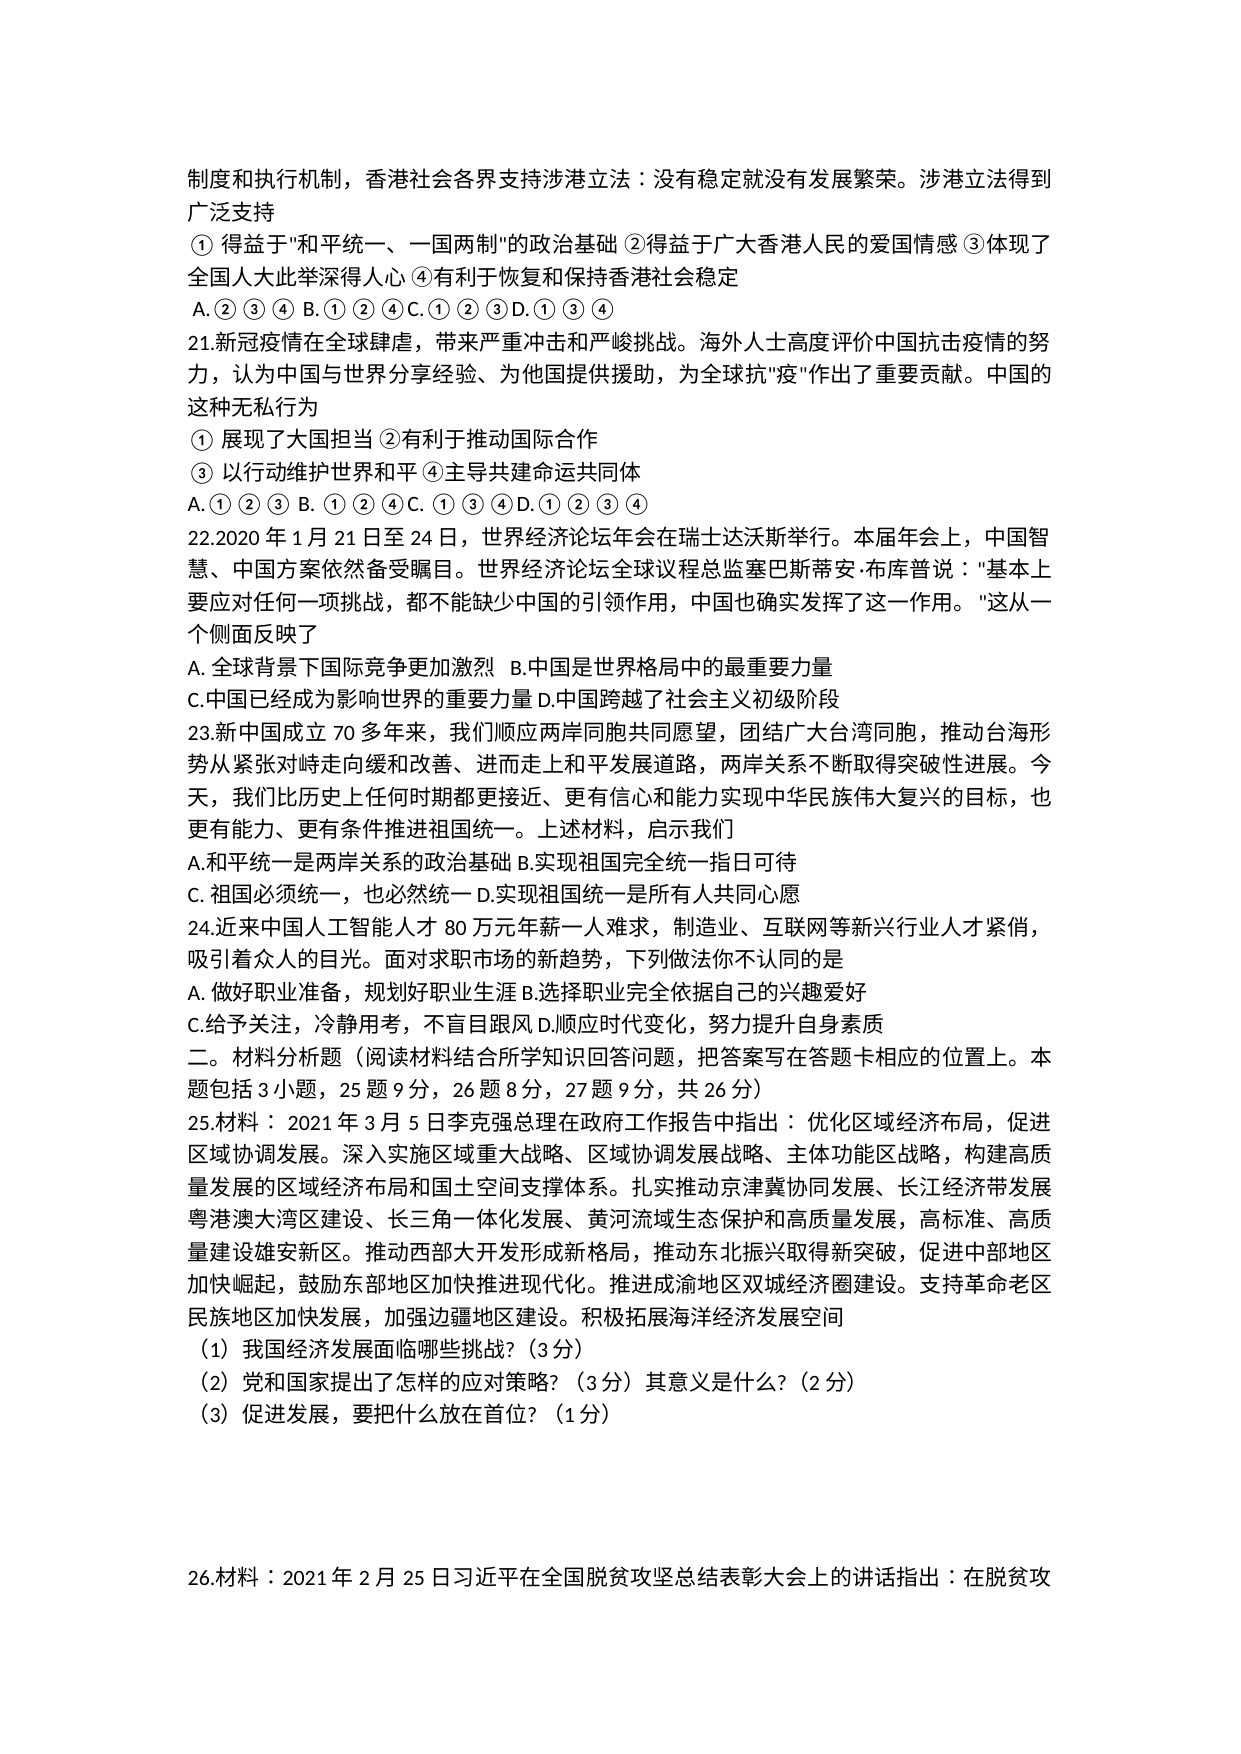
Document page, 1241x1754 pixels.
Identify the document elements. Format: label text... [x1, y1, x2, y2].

text 25.材料∶ 2021 年3 月 5 日李克强总理在政府工作报告中指出∶ 优化区域经济布局，促进区域协调发展。深入实施区域重大战略、区域协调发展战略、主体功能区战略，构建高质量发展的区域经济布局和国土空间支撑体系。扎实推动京津冀协同发展、长江经济带发展、粤港澳大湾区建设、长三角一体化发展、黄河流域生态保护和高质量发展，高标准、高质量建设雄安新区。推动西部大开发形成新格局，推动东北振兴取得新突破，促进中部地区加快崛起，鼓励东部地区加快推进现代化。推进成渝地区双城经济圈建设。支持革命老区、民族地区加快发展，加强边疆地区建设。积极拓展海洋经济发展空间 [187, 1104, 1053, 1332]
text 24.近来中国人工智能人才 80 万元年薪一人难求，制造业、互联网等新兴行业人才紧俏，吸引着众人的目光。面对求职市场的新趋势，下列做法你不认同的是 [187, 909, 1053, 974]
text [187, 1559, 1053, 1592]
text A.①②③ B. ①②④C. ①③④D.①②③④ [187, 487, 1053, 519]
text （1）我国经济发展面临哪些挑战?（3分） [187, 1332, 1053, 1364]
text ①展现了大国担当 ②有利于推动国际合作 [187, 422, 1053, 454]
text 22.2020 年1 月 21 日至 24 日，世界经济论坛年会在瑞士达沃斯举行。本届年会上，中国智慧、中国方案依然备受瞩目。世界经济论坛全球议程总监塞巴斯蒂安·布库普说∶"基本上要应对任何一项挑战，都不能缺少中国的引领作用，中国也确实发挥了这一作用。"这从一个侧面反映了 [187, 519, 1053, 649]
text ③以行动维护世界和平 ④主导共建命运共同体 [187, 454, 1053, 487]
text C.中国已经成为影响世界的重要力量D.中国跨越了社会主义初级阶段 [187, 682, 1053, 714]
text 21.新冠疫情在全球肆虐，带来严重冲击和严峻挑战。海外人士高度评价中国抗击疫情的努力，认为中国与世界分享经验、为他国提供援助，为全球抗"疫"作出了重要贡献。中国的这种无私行为 [187, 324, 1053, 422]
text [187, 162, 1053, 227]
text A.和平统一是两岸关系的政治基础 B.实现祖国完全统一指日可待 [187, 844, 1053, 877]
text C. 祖国必须统一，也必然统一D.实现祖国统一是所有人共同心愿 [187, 877, 1053, 909]
text C.给予关注，冷静用考，不盲目跟风D.顺应时代变化，努力提升自身素质 [187, 1007, 1053, 1039]
text A.②③④ B.①②④C.①②③D.①③④ [187, 292, 1053, 324]
text ①得益于"和平统一、一国两制"的政治基础 ②得益于广大香港人民的爱国情感 ③体现了全国人大此举深得人心 ④有利于恢复和保持香港社会稳定 [187, 227, 1053, 292]
text （3）促进发展，要把什么放在首位? （1分） [187, 1397, 1053, 1429]
text （2）党和国家提出了怎样的应对策略? （3 分）其意义是什么?（2 分） [187, 1364, 1053, 1397]
text 23.新中国成立 70 多年来，我们顺应两岸同胞共同愿望，团结广大台湾同胞，推动台海形势从紧张对峙走向缓和改善、进而走上和平发展道路，两岸关系不断取得突破性进展。今天，我们比历史上任何时期都更接近、更有信心和能力实现中华民族伟大复兴的目标，也更有能力、更有条件推进祖国统一。上述材料，启示我们 [187, 714, 1053, 844]
text A. 全球背景下国际竞争更加激烈 B.中国是世界格局中的最重要力量 [187, 649, 1053, 682]
text A. 做好职业准备，规划好职业生涯B.选择职业完全依据自己的兴趣爱好 [187, 974, 1053, 1007]
text 二。材料分析题（阅读材料结合所学知识回答问题，把答案写在答题卡相应的位置上。本题包括3 小题，25题 9 分，26 题8分，27题9分，共 26 分） [187, 1039, 1053, 1104]
